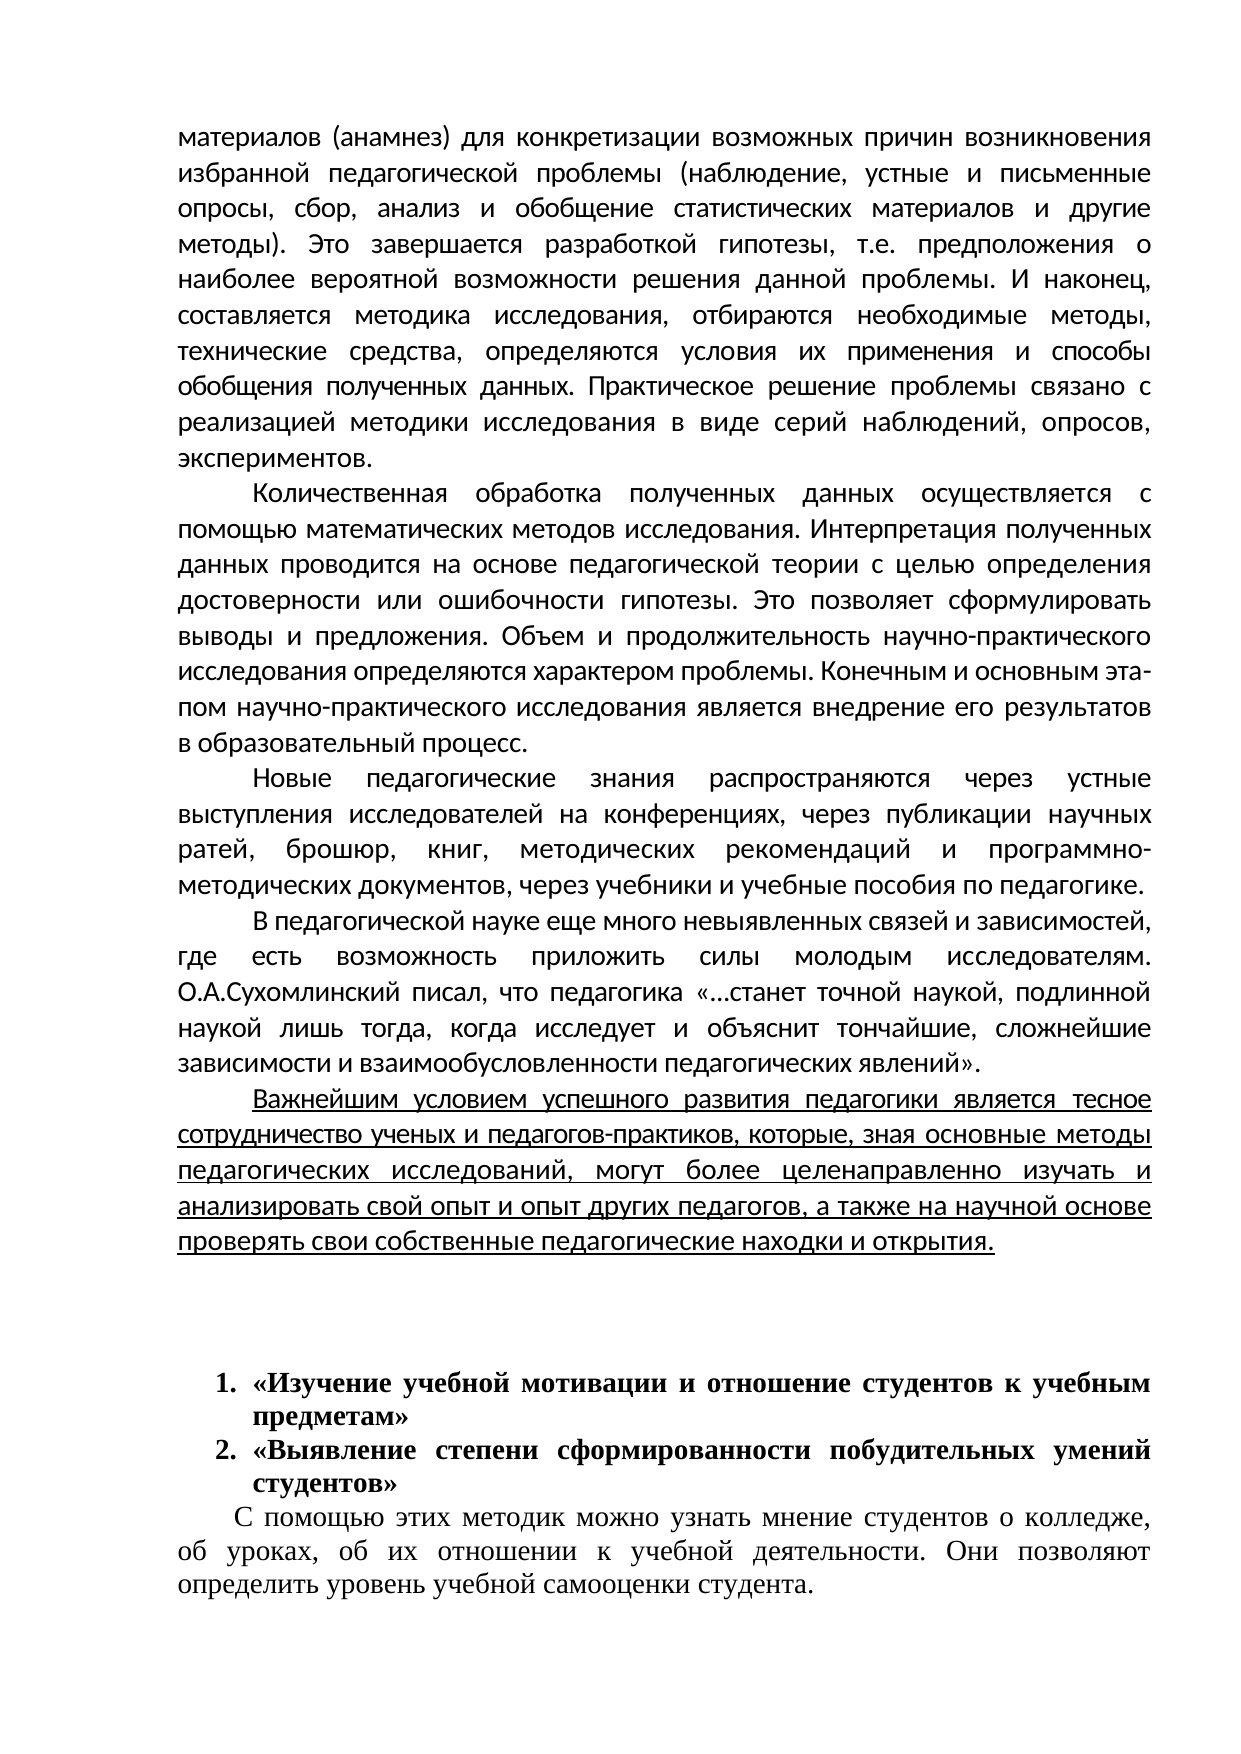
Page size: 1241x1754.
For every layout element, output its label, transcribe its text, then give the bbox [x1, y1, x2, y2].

text Количественная обработка полученных данных осуществляется с помощью математических методов исследования. Интерпретация полученных данных проводится на основе педагогической теории с целью определения достоверности или ошибочности гипотезы. Это позволяет сформулировать выводы и предложения. Объем и продолжительность научно-практического исследования определяются характером проблемы. Конечным и основным этапом научно-практического исследования является внедрение его результатов в образовательный процесс. [177, 474, 1152, 759]
text Важнейшим условием успешного развития педагогики является тесное сотрудничество ученых и педагогов-практиков, которые, зная основные методы педагогических исследований, могут более целенаправленно изучать и анализировать свой опыт и опыт других педагогов, а также на научной основе проверять свои собственные педагогические находки и открытия. [177, 1183, 1152, 1217]
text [177, 118, 1152, 474]
text В педагогической науке еще много невыявленных связей и зависимостей, где есть возможность приложить силы молодым исследователям. O.A.Сухомлинский писал, что педагогика «...станет точной наукой, подлинной наукой лишь тогда, когда исследует и объяснит тончайшие, сложнейшие зависимости и взаимообусловленности педагогических явлений». [177, 902, 1152, 1080]
list «Выявление степени сформированности побудительных умений студентов» [215, 1432, 1152, 1499]
text Важнейшим условием успешного развития педагогики является тесное сотрудничество ученых и педагогов-практиков, которые, зная основные методы педагогических исследований, могут более целенаправленно изучать и анализировать свой опыт и опыт других педагогов, а также на научной основе проверять свои собственные педагогические находки и открытия. [177, 1219, 1152, 1258]
text Важнейшим условием успешного развития педагогики является тесное сотрудничество ученых и педагогов-практиков, которые, зная основные методы педагогических исследований, могут более целенаправленно изучать и анализировать свой опыт и опыт других педагогов, а также на научной основе проверять свои собственные педагогические находки и открытия. [177, 1080, 1152, 1146]
text Важнейшим условием успешного развития педагогики является тесное сотрудничество ученых и педагогов-практиков, которые, зная основные методы педагогических исследований, могут более целенаправленно изучать и анализировать свой опыт и опыт других педагогов, а также на научной основе проверять свои собственные педагогические находки и открытия. [177, 1148, 1152, 1182]
list «Изучение учебной мотивации и отношение студентов к учебным предметам» [215, 1365, 1152, 1432]
text Новые педагогические знания распространяются через устные выступления исследователей на конференциях, через публикации научных ратей, брошюр, книг, методических рекомендаций и программно-методических документов, через учебники и учебные пособия по педагогике. [177, 759, 1152, 902]
text С помощью этих методик можно узнать мнение студентов о колледже, об уроках, об их отношении к учебной деятельности. Они позволяют определить уровень учебной самооценки студента. [177, 1499, 1152, 1600]
